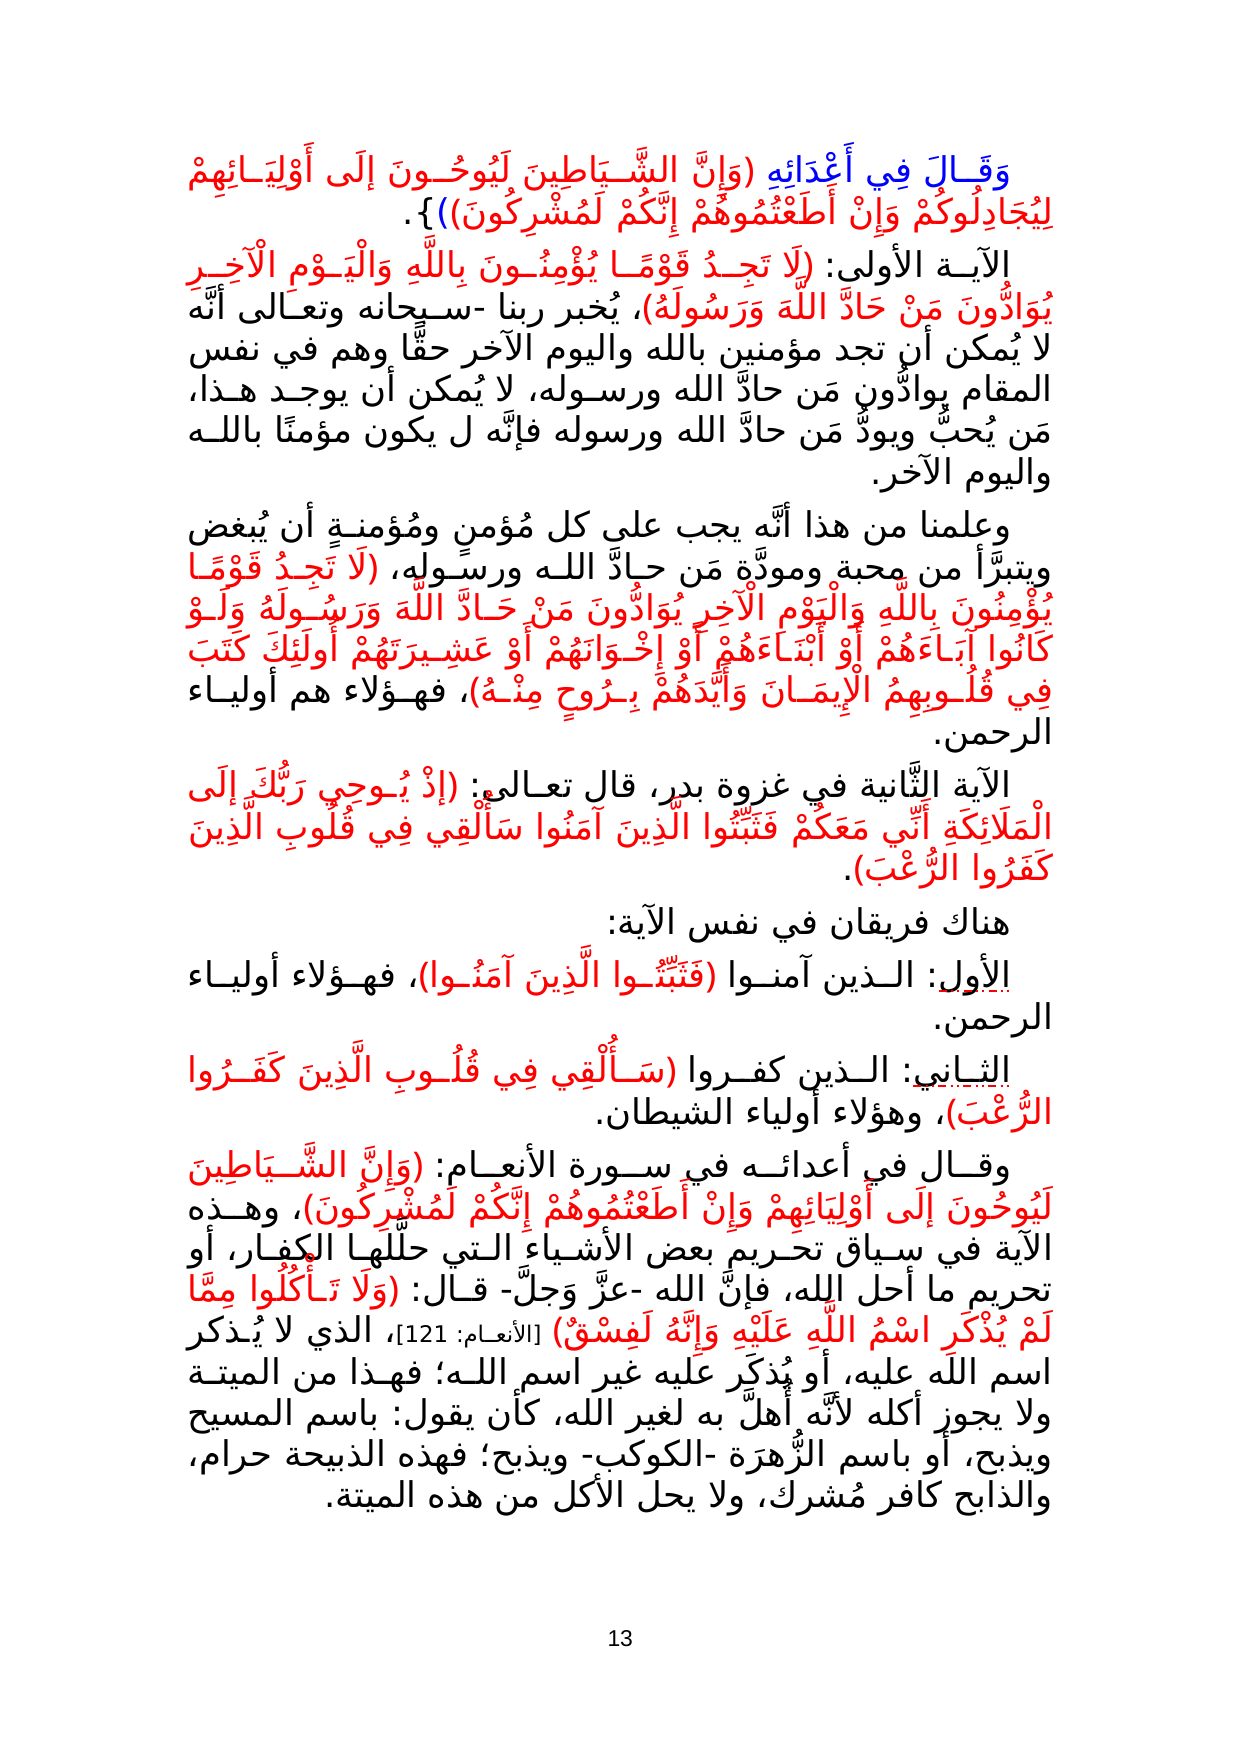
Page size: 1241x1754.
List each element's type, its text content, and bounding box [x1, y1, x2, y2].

text الثاني: الذين كفروا ﴿سَأُلْقِي فِي قُلُوبِ الَّذِينَ كَفَرُوا الرُّعْبَ﴾، وهؤلاء أولياء الشيطان. [187, 1050, 1053, 1132]
text هناك فريقان في نفس الآية: [187, 901, 1053, 942]
text الآية الثَّانية في غزوة بدر، قال تعالى: ﴿إذْ يُوحِي رَبُّكَ إلَى الْمَلَائِكَةِ أَنِّي مَعَكُمْ فَثَبِّتُوا الَّذِينَ آمَنُوا سَأُلْقِي فِي قُلُوبِ الَّذِينَ كَفَرُوا الرُّعْبَ﴾. [187, 765, 1053, 889]
text الأول: الذين آمنوا ﴿فَثَبِّتُوا الَّذِينَ آمَنُوا﴾، فهؤلاء أولياء الرحمن. [187, 955, 1053, 1037]
text وقال في أعدائه في سورة الأنعام: ﴿وَإِنَّ الشَّيَاطِينَ لَيُوحُونَ إلَى أَوْلِيَائِهِمْ وَإِنْ أَطَعْتُمُوهُمْ إِنَّكُمْ لَمُشْرِكُونَ﴾، وهذه الآية في سياق تحريم بعض الأشياء التي حلَّلها الكفار، أو تحريم ما أحل الله، فإنَّ الله -عزَّ وَجلَّ- قال: ﴿وَلَا تَأْكُلُوا مِمَّا لَمْ يُذْكَرِ اسْمُ اللَّهِ عَلَيْهِ وَإِنَّهُ لَفِسْقٌ﴾ [الأنعام: 121]، الذي لا يُذكر اسم الله عليه، أو يُذكَر عليه غير اسم الله؛ فهذا من الميتة ولا يجوز أكله لأنَّه أُهلَّ به لغير الله، كأن يقول: باسم المسيح ويذبح، أو باسم الزُّهرَة -الكوكب- ويذبح؛ فهذه الذبيحة حرام، والذابح كافر مُشرك، ولا يحل الأكل من هذه الميتة. [187, 1145, 1053, 1516]
text وعلمنا من هذا أنَّه يجب على كل مُؤمنٍ ومُؤمنةٍ أن يُبغض ويتبرَّأ من محبة ومودَّة مَن حادَّ الله ورسوله، ﴿لَا تَجِدُ قَوْمًا يُؤْمِنُونَ بِاللَّهِ وَالْيَوْمِ الْآخِرِ يُوَادُّونَ مَنْ حَادَّ اللَّهَ وَرَسُولَهُ وَلَوْ كَانُوا آبَاءَهُمْ أَوْ أَبْنَاءَهُمْ أَوْ إِخْوَانَهُمْ أَوْ عَشِيرَتَهُمْ أُولَئِكَ كَتَبَ فِي قُلُوبِهِمُ الْإِيمَانَ وَأَيَّدَهُمْ بِرُوحٍ مِنْهُ﴾، فهؤلاء هم أولياء الرحمن. [187, 505, 1053, 752]
text وَقَالَ فِي أَعْدَائِهِ ﴿وَإِنَّ الشَّيَاطِينَ لَيُوحُونَ إلَى أَوْلِيَائِهِمْ لِيُجَادِلُوكُمْ وَإِنْ أَطَعْتُمُوهُمْ إِنَّكُمْ لَمُشْرِكُونَ﴾)}. [187, 150, 1053, 232]
text الآية الأولى: ﴿لَا تَجِدُ قَوْمًا يُؤْمِنُونَ بِاللَّهِ وَالْيَوْمِ الْآخِرِ يُوَادُّونَ مَنْ حَادَّ اللَّهَ وَرَسُولَهُ﴾، يُخبر ربنا -سبحانه وتعالى أنَّه لا يُمكن أن تجد مؤمنين بالله واليوم الآخر حقًّا وهم في نفس المقام يوادُّون مَن حادَّ الله ورسوله، لا يُمكن أن يوجد هذا، مَن يُحبُّ ويودُّ مَن حادَّ الله ورسوله فإنَّه ل يكون مؤمنًا بالله واليوم الآخر. [187, 245, 1053, 492]
